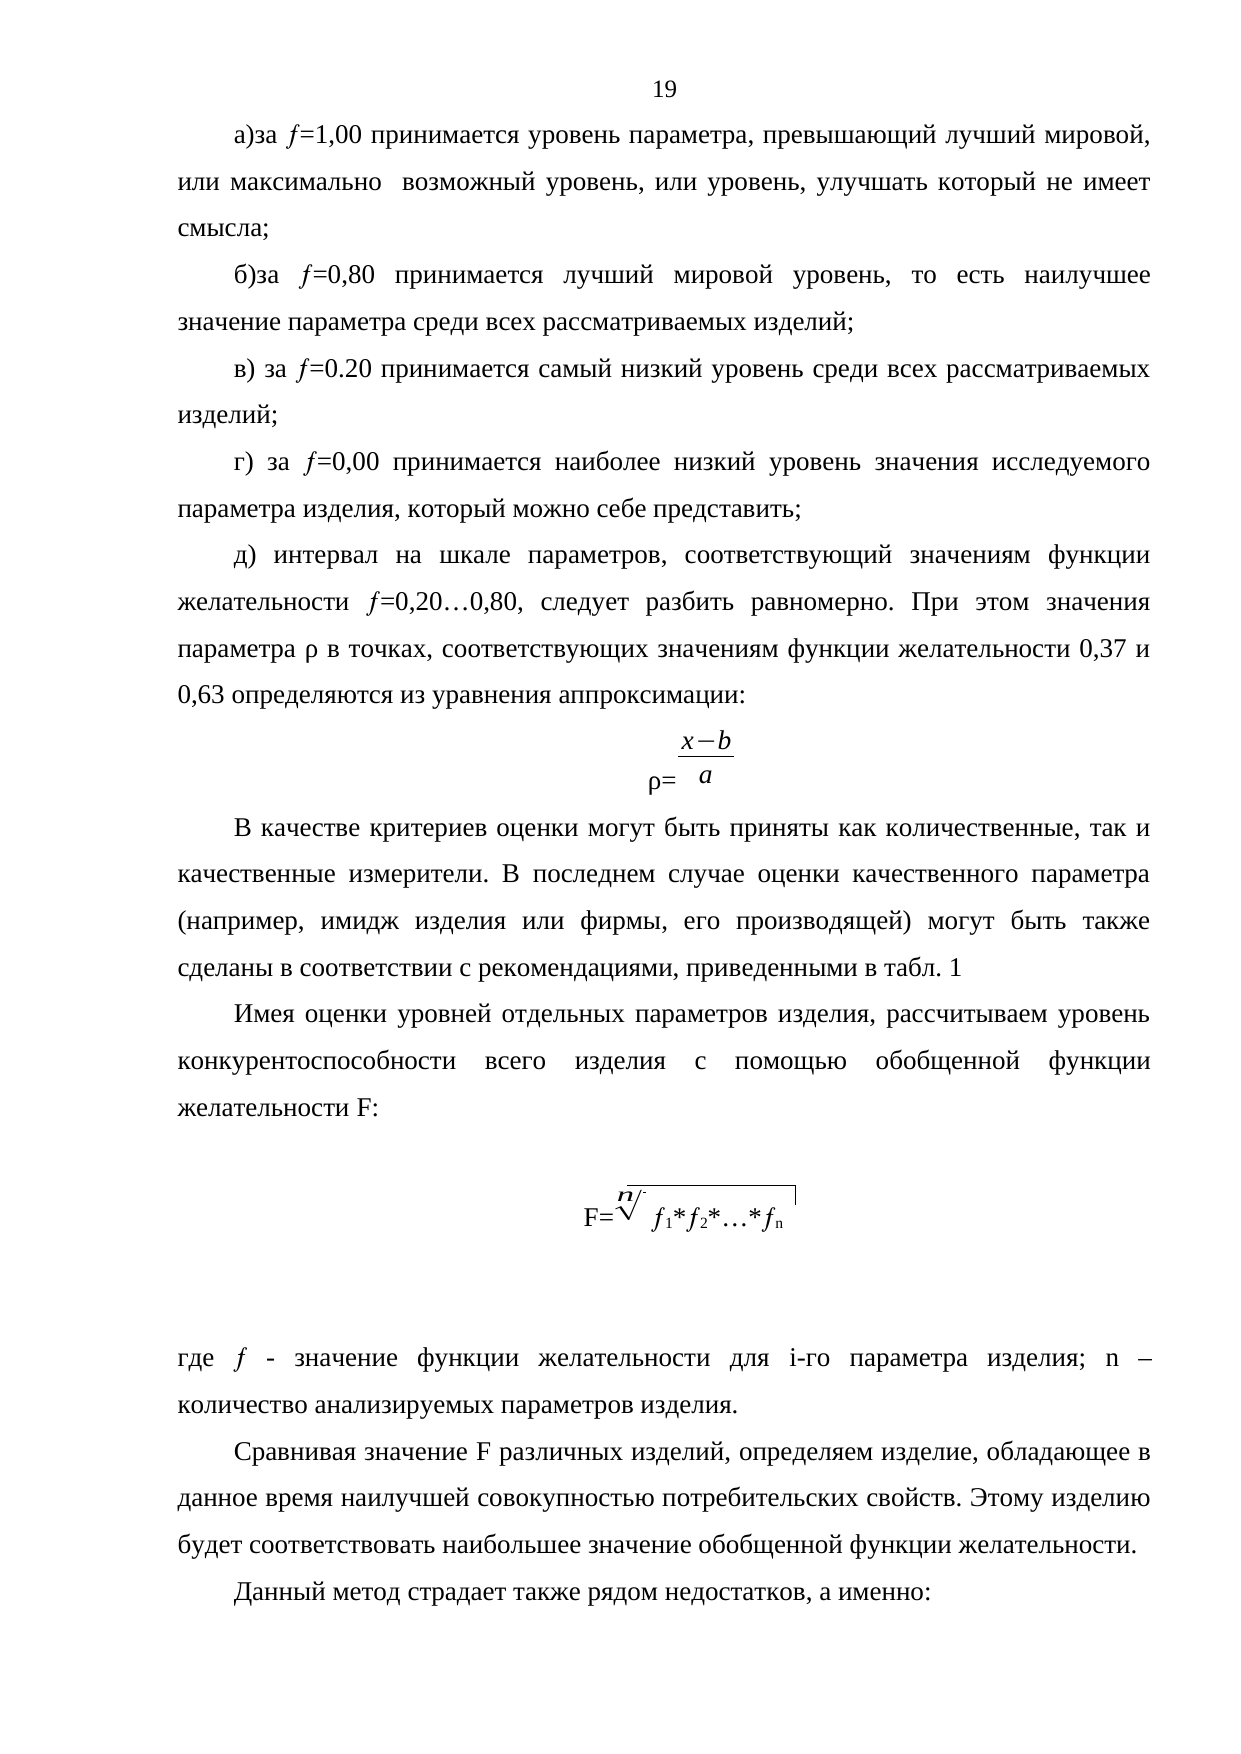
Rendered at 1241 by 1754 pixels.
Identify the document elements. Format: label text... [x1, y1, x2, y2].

text Данный метод страдает также рядом недостатков, а именно: [177, 1574, 1152, 1606]
text ρ= [177, 725, 1152, 795]
text В качестве критериев оценки могут быть приняты как количественные, так и качественные измерители. В последнем случае оценки качественного параметра (например, имидж изделия или фирмы, его производящей) могут быть также сделаны в соответствии с рекомендациями, приведенными в табл. 1 [177, 811, 1152, 982]
text где - значение функции желательности для i-го параметра изделия; n – количество анализируемых параметров изделия. [177, 1341, 1152, 1419]
text Имея оценки уровней отдельных параметров изделия, рассчитываем уровень конкурентоспособности всего изделия с помощью обобщенной функции желательности F: [177, 997, 1152, 1122]
text F=1*2*…*n [215, 1184, 1152, 1232]
text д) интервал на шкале параметров, соответствующий значениям функции желательности =0,20…0,80, следует разбить равномерно. При этом значения параметра ρ в точках, соответствующих значениям функции желательности 0,37 и 0,63 определяются из уравнения аппроксимации: [177, 538, 1152, 710]
text б)за =0,80 принимается лучший мировой уровень, то есть наилучшее значение параметра среди всех рассматриваемых изделий; [177, 258, 1152, 336]
text Сравнивая значение F различных изделий, определяем изделие, обладающее в данное время наилучшей совокупностью потребительских свойств. Этому изделию будет соответствовать наибольшее значение обобщенной функции желательности. [177, 1434, 1152, 1559]
text г) за =0,00 принимается наиболее низкий уровень значения исследуемого параметра изделия, который можно себе представить; [177, 445, 1152, 523]
text а)за =1,00 принимается уровень параметра, превышающий лучший мировой, или максимально возможный уровень, или уровень, улучшать который не имеет смысла; [177, 118, 1152, 243]
text в) за =0.20 принимается самый низкий уровень среди всех рассматриваемых изделий; [177, 352, 1152, 429]
